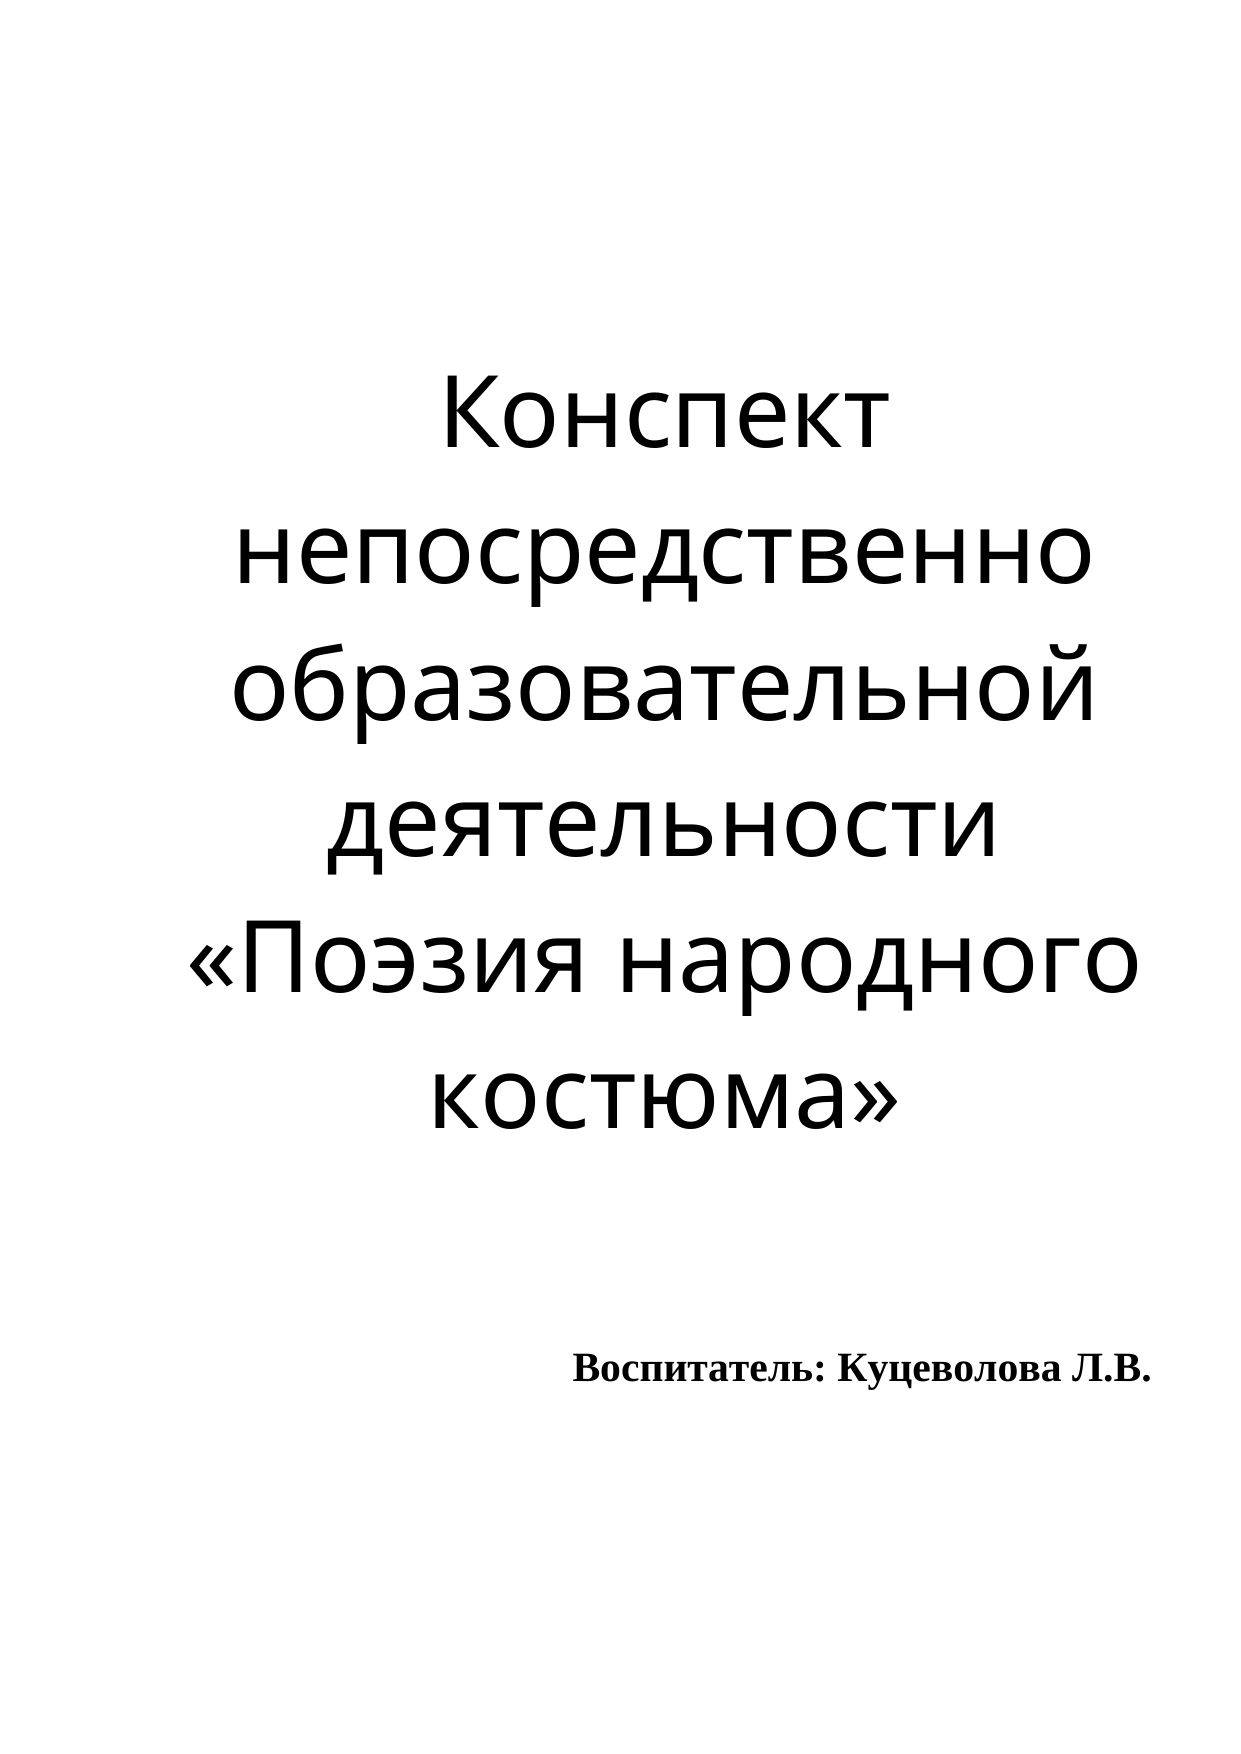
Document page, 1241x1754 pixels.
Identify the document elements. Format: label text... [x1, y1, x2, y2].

text Воспитатель: Куцеволова Л.В. [177, 1342, 1152, 1390]
text «Поэзия народного [177, 886, 1152, 1022]
text Конспект непосредственно образовательной деятельности [177, 341, 1152, 886]
text костюма» [177, 1022, 1152, 1158]
